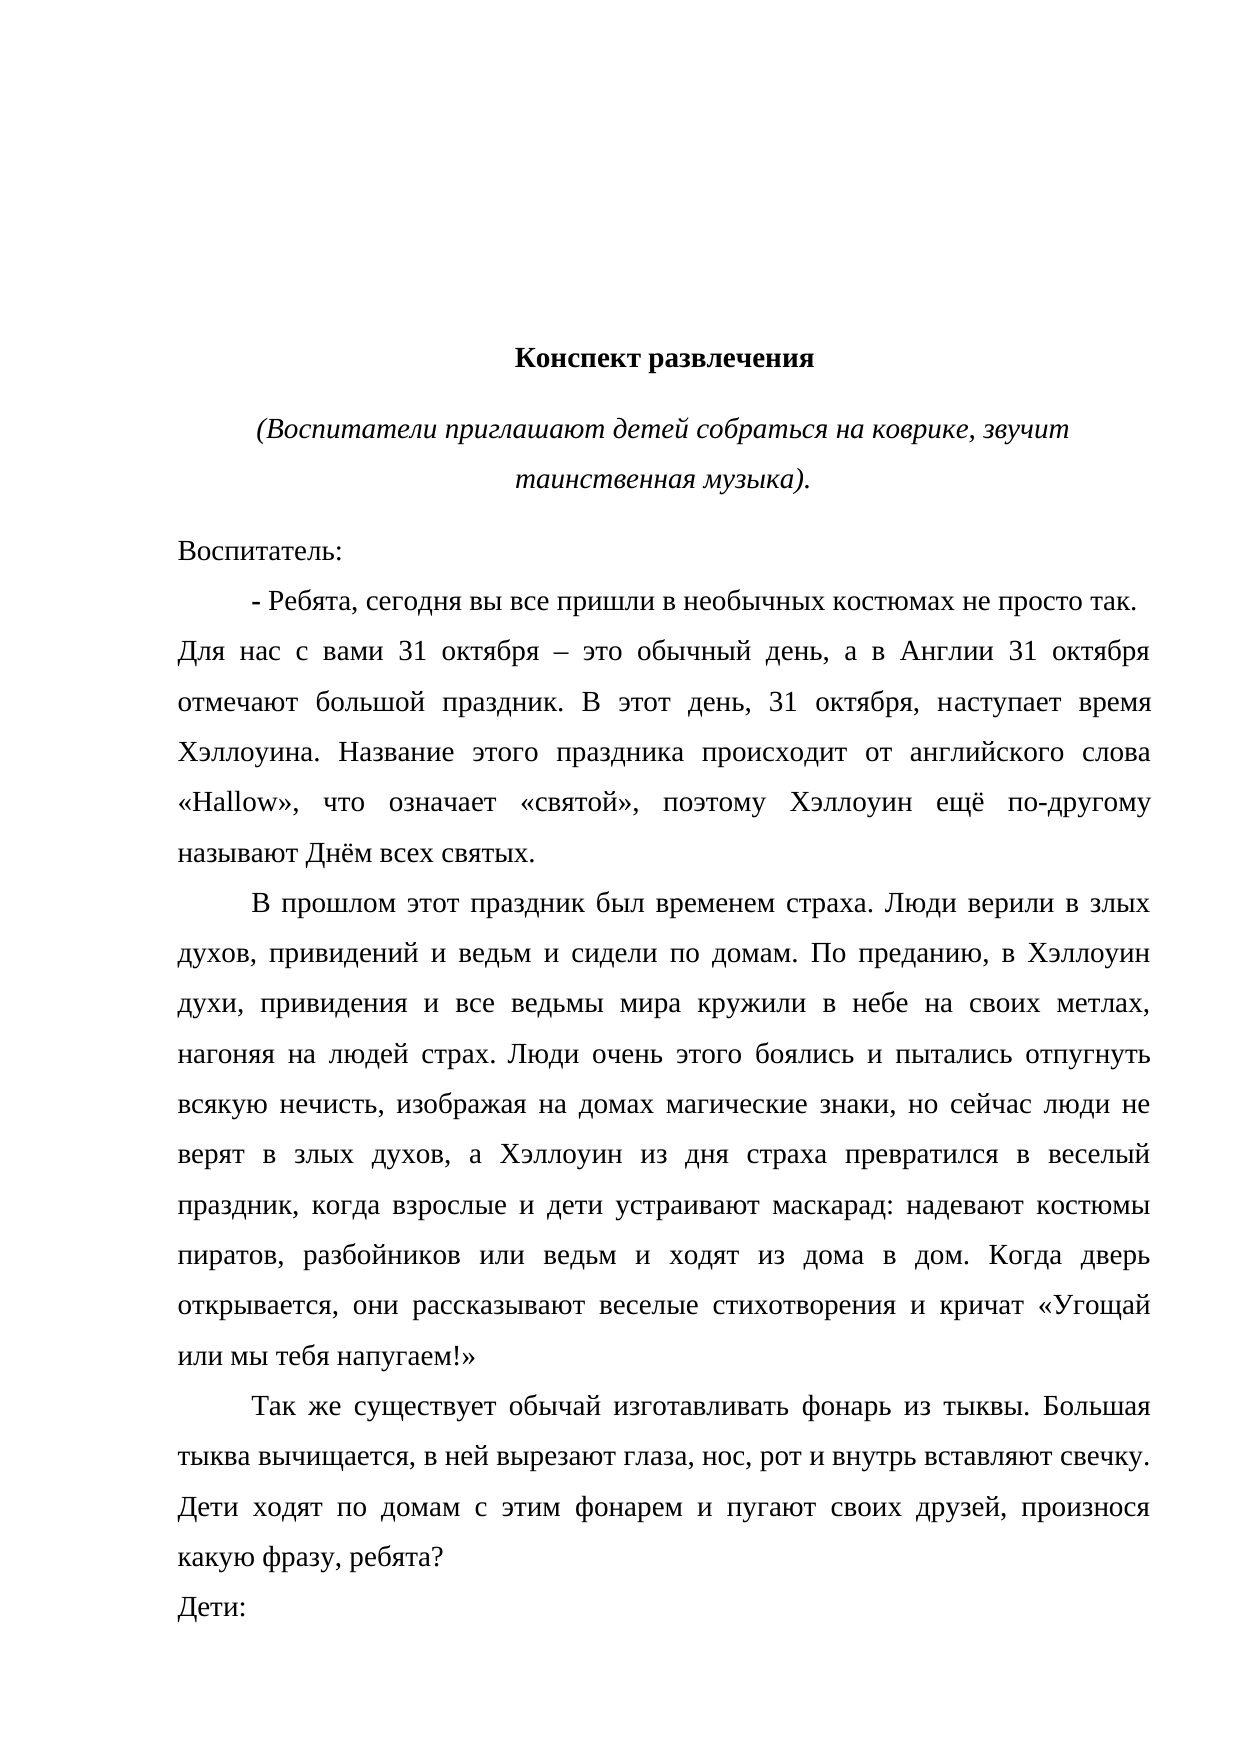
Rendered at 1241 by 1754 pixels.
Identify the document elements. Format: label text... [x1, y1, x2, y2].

text Конспект развлечения [177, 340, 1152, 374]
text Воспитатель: [177, 533, 1152, 566]
text - Ребята, сегодня вы все пришли в необычных костюмах не просто так. [177, 583, 1152, 617]
text Дети: [177, 1589, 1152, 1623]
text (Воспитатели приглашают детей собраться на коврике, звучит таинственная музыка). [177, 411, 1152, 495]
text Так же существует обычай изготавливать фонарь из тыквы. Большая тыква вычищается, в ней вырезают глаза, нос, рот и внутрь вставляют свечку. Дети ходят по домам с этим фонарем и пугают своих друзей, произнося какую фразу, ребята? [177, 1388, 1152, 1573]
text Для нас с вами 31 октября – это обычный день, а в Англии 31 октября отмечают большой праздник. В этот день, 31 октября, наступает время Хэллоуина. Название этого праздника происходит от английского слова «Нallow», что означает «святой», поэтому Хэллоуин ещё по-другому называют Днём всех святых. [177, 633, 1152, 868]
text В прошлом этот праздник был временем страха. Люди верили в злых духов, привидений и ведьм и сидели по домам. По преданию, в Хэллоуин духи, привидения и все ведьмы мира кружили в небе на своих метлах, нагоняя на людей страх. Люди очень этого боялись и пытались отпугнуть всякую нечисть, изображая на домах магические знаки, но сейчас люди не верят в злых духов, а Хэллоуин из дня страха превратился в веселый праздник, когда взрослые и дети устраивают маскарад: надевают костюмы пиратов, разбойников или ведьм и ходят из дома в дом. Когда дверь открывается, они рассказывают веселые стихотворения и кричат «Угощай или мы тебя напугаем!» [177, 885, 1152, 1371]
